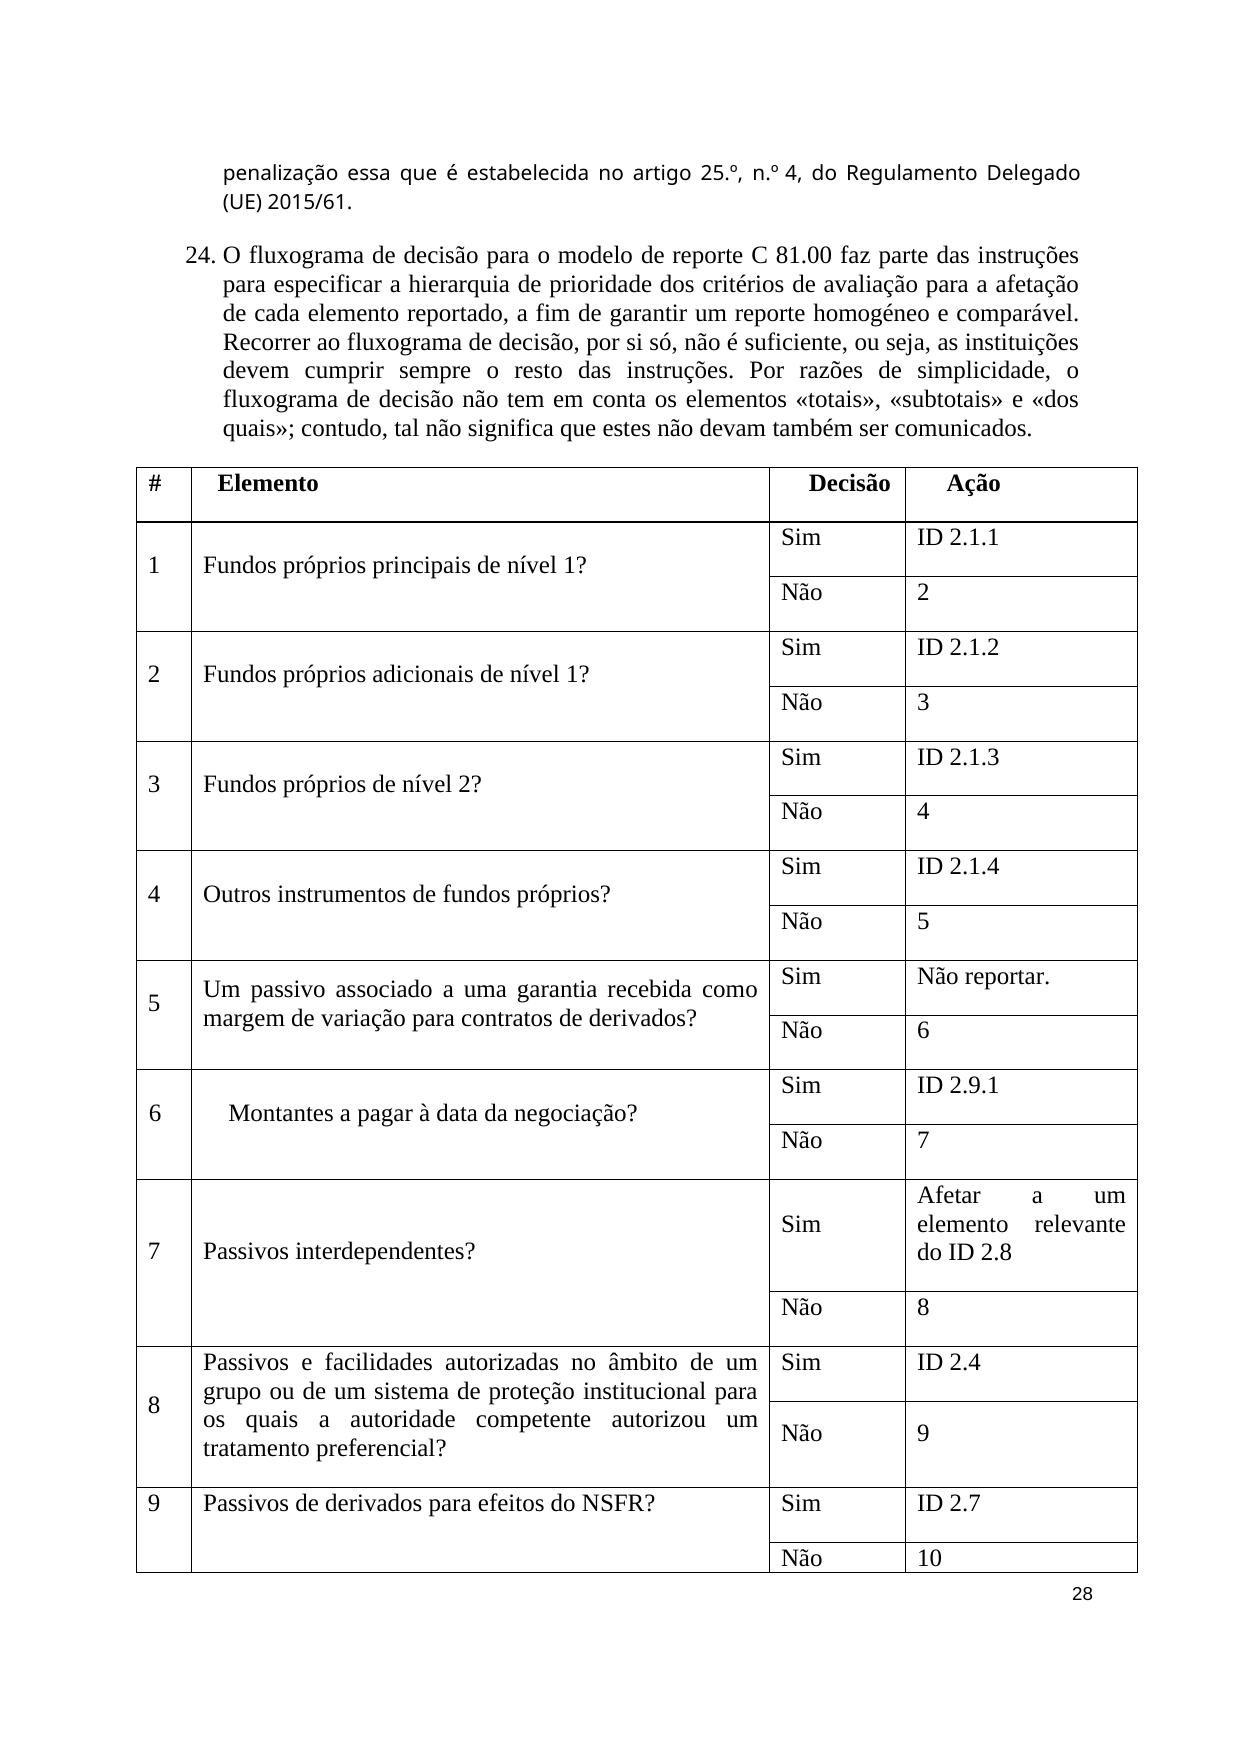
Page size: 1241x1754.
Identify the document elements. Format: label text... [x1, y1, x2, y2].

table_cell 2 [906, 577, 1137, 631]
table_header Ação [906, 468, 1137, 521]
table_cell Sim [770, 742, 905, 795]
table_cell ID 2.4 [906, 1347, 1137, 1401]
table_cell Sim [770, 1488, 905, 1542]
table_cell Fundos próprios adicionais de nível 1? [192, 632, 769, 741]
table_cell 7 [906, 1125, 1137, 1179]
table_cell Um passivo associado a uma garantia recebida como margem de variação para contratos de derivados? [192, 961, 769, 1069]
table_cell Não [770, 1125, 905, 1179]
table_header # [137, 468, 191, 521]
table_cell Fundos próprios de nível 2? [192, 742, 769, 850]
table_cell 8 [906, 1292, 1137, 1346]
table_cell 7 [137, 1180, 191, 1346]
table_cell Sim [770, 1070, 905, 1124]
table_cell 8 [137, 1347, 191, 1487]
table_cell 2 [137, 632, 191, 741]
table_cell Fundos próprios principais de nível 1? [192, 523, 769, 631]
table_cell 9 [906, 1402, 1137, 1487]
table_cell Passivos interdependentes? [192, 1180, 769, 1346]
table_cell 10 [906, 1543, 1137, 1572]
table_cell Não reportar. [906, 961, 1137, 1014]
table_cell ID 2.1.4 [906, 851, 1137, 905]
table_cell Outros instrumentos de fundos próprios? [192, 851, 769, 960]
table_cell ID 2.1.2 [906, 632, 1137, 686]
table_cell 4 [137, 851, 191, 960]
table_cell Passivos e facilidades autorizadas no âmbito de um grupo ou de um sistema de proteção institucional para os quais a autoridade competente autorizou um tratamento preferencial? [192, 1347, 769, 1487]
table_cell ID 2.9.1 [906, 1070, 1137, 1124]
table_cell Não [770, 1543, 905, 1572]
table_cell Não [770, 906, 905, 960]
table_cell ID 2.1.3 [906, 742, 1137, 795]
table_header Elemento [192, 468, 769, 521]
table_cell 6 [137, 1070, 191, 1179]
table_cell Afetar a um elemento relevante do ID 2.8 [906, 1180, 1137, 1291]
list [185, 158, 1081, 215]
table_cell Sim [770, 632, 905, 686]
table_cell Sim [770, 523, 905, 576]
list O fluxograma de decisão para o modelo de reporte C 81.00 faz parte das instruções para especificar a hierarquia de prioridade dos critérios de avaliação para a afetação de cada elemento reportado, a fim de garantir um reporte homogéneo e comparável. Recorrer ao fluxograma de decisão, por si só, não é suficiente, ou seja, as instituições devem cumprir sempre o resto das instruções. Por razões de simplicidade, o fluxograma de decisão não tem em conta os elementos «totais», «subtotais» e «dos quais»; contudo, tal não significa que estes não devam também ser comunicados. [185, 240, 1081, 442]
table_cell Não [770, 796, 905, 850]
table_cell Sim [770, 851, 905, 905]
table_cell Não [770, 577, 905, 631]
table_cell ID 2.7 [906, 1488, 1137, 1542]
table_cell 3 [906, 687, 1137, 741]
table_cell 5 [906, 906, 1137, 960]
table_header Decisão [770, 468, 905, 521]
table_cell Não [770, 1016, 905, 1069]
table_cell Sim [770, 1180, 905, 1291]
table_cell 3 [137, 742, 191, 850]
table_cell Passivos de derivados para efeitos do NSFR? [192, 1488, 769, 1572]
table_cell ID 2.1.1 [906, 523, 1137, 576]
table_cell 9 [137, 1488, 191, 1572]
table_cell Sim [770, 961, 905, 1014]
table_cell 4 [906, 796, 1137, 850]
table_cell 5 [137, 961, 191, 1069]
table_cell Montantes a pagar à data da negociação? [192, 1070, 769, 1179]
table_cell Não [770, 1402, 905, 1487]
table_cell Não [770, 687, 905, 741]
table_cell 6 [906, 1016, 1137, 1069]
table_cell Não [770, 1292, 905, 1346]
table_cell Sim [770, 1347, 905, 1401]
table_cell 1 [137, 523, 191, 631]
